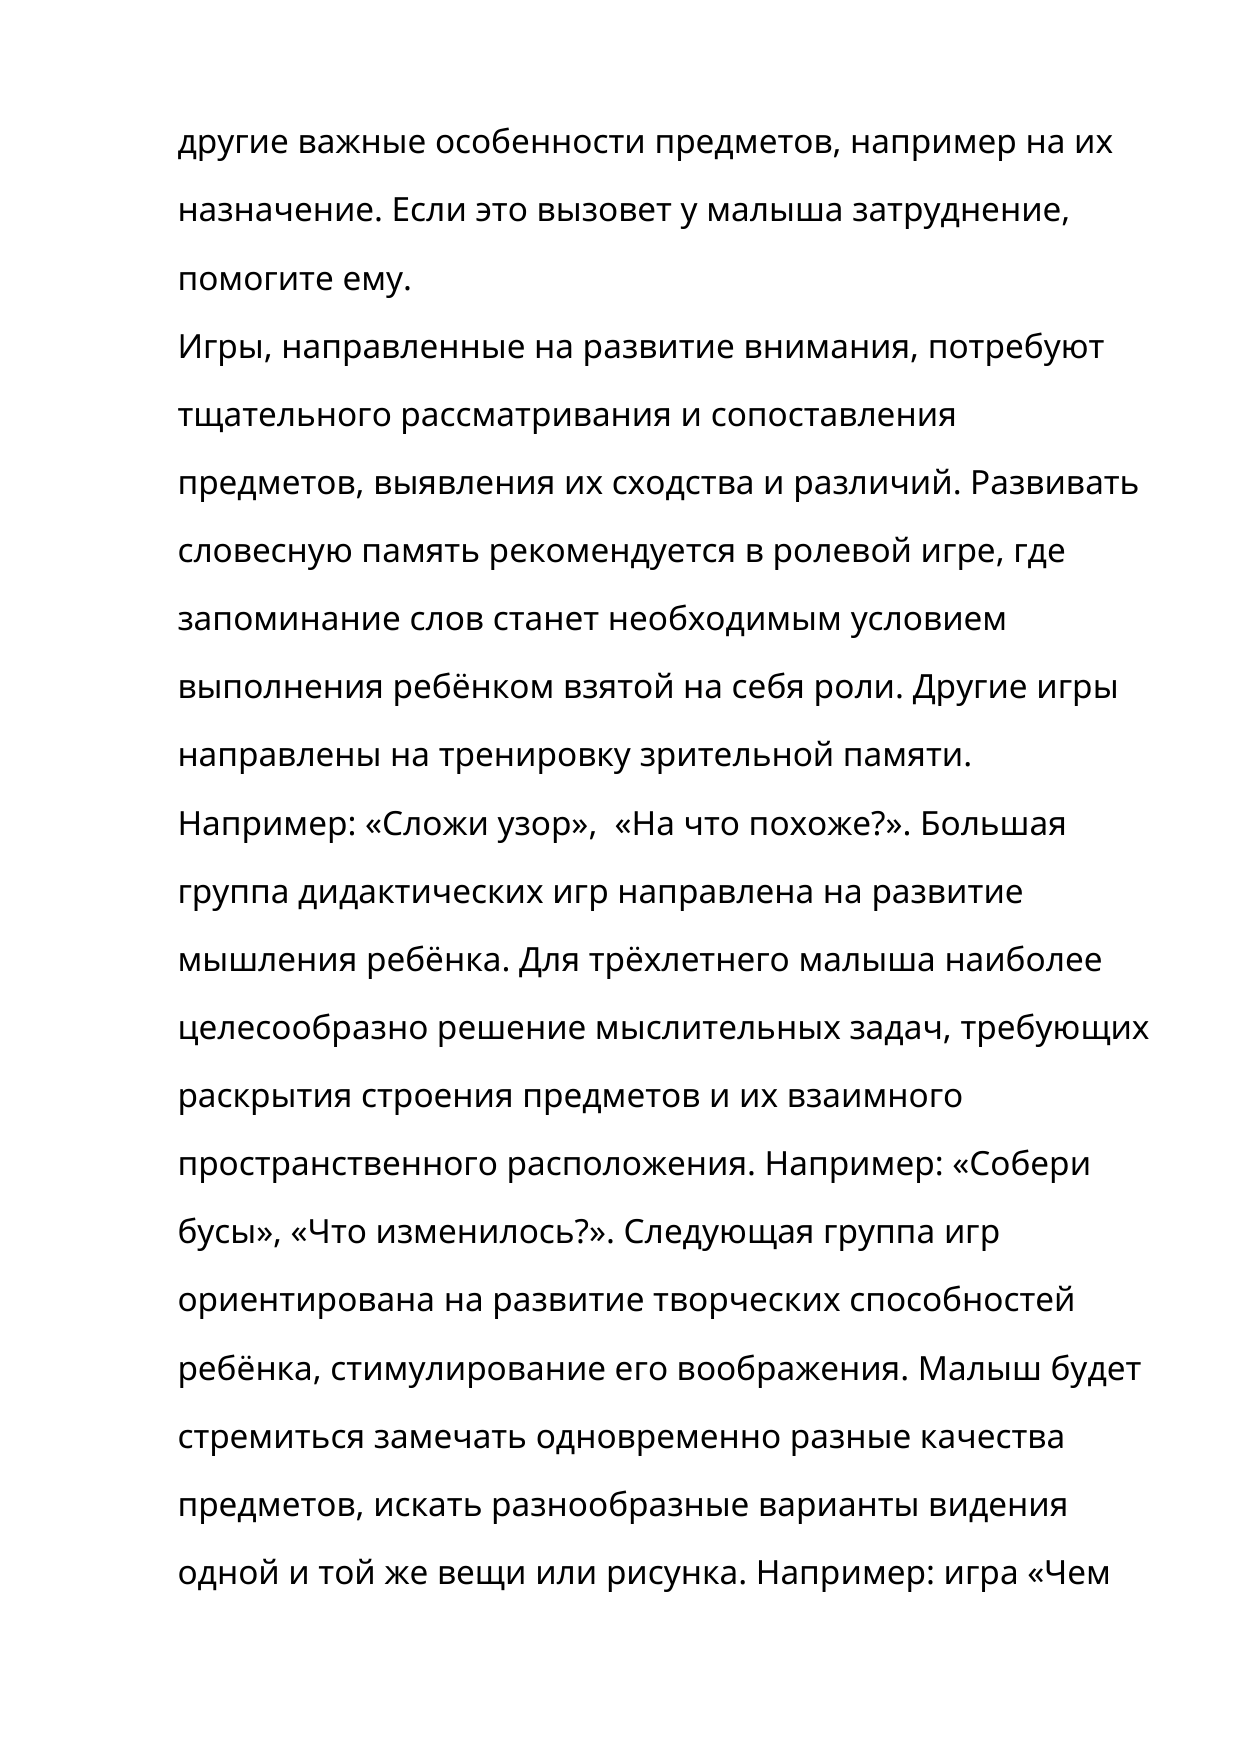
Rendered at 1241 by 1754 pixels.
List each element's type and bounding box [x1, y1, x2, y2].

text [177, 118, 1152, 300]
text [177, 322, 1152, 1594]
